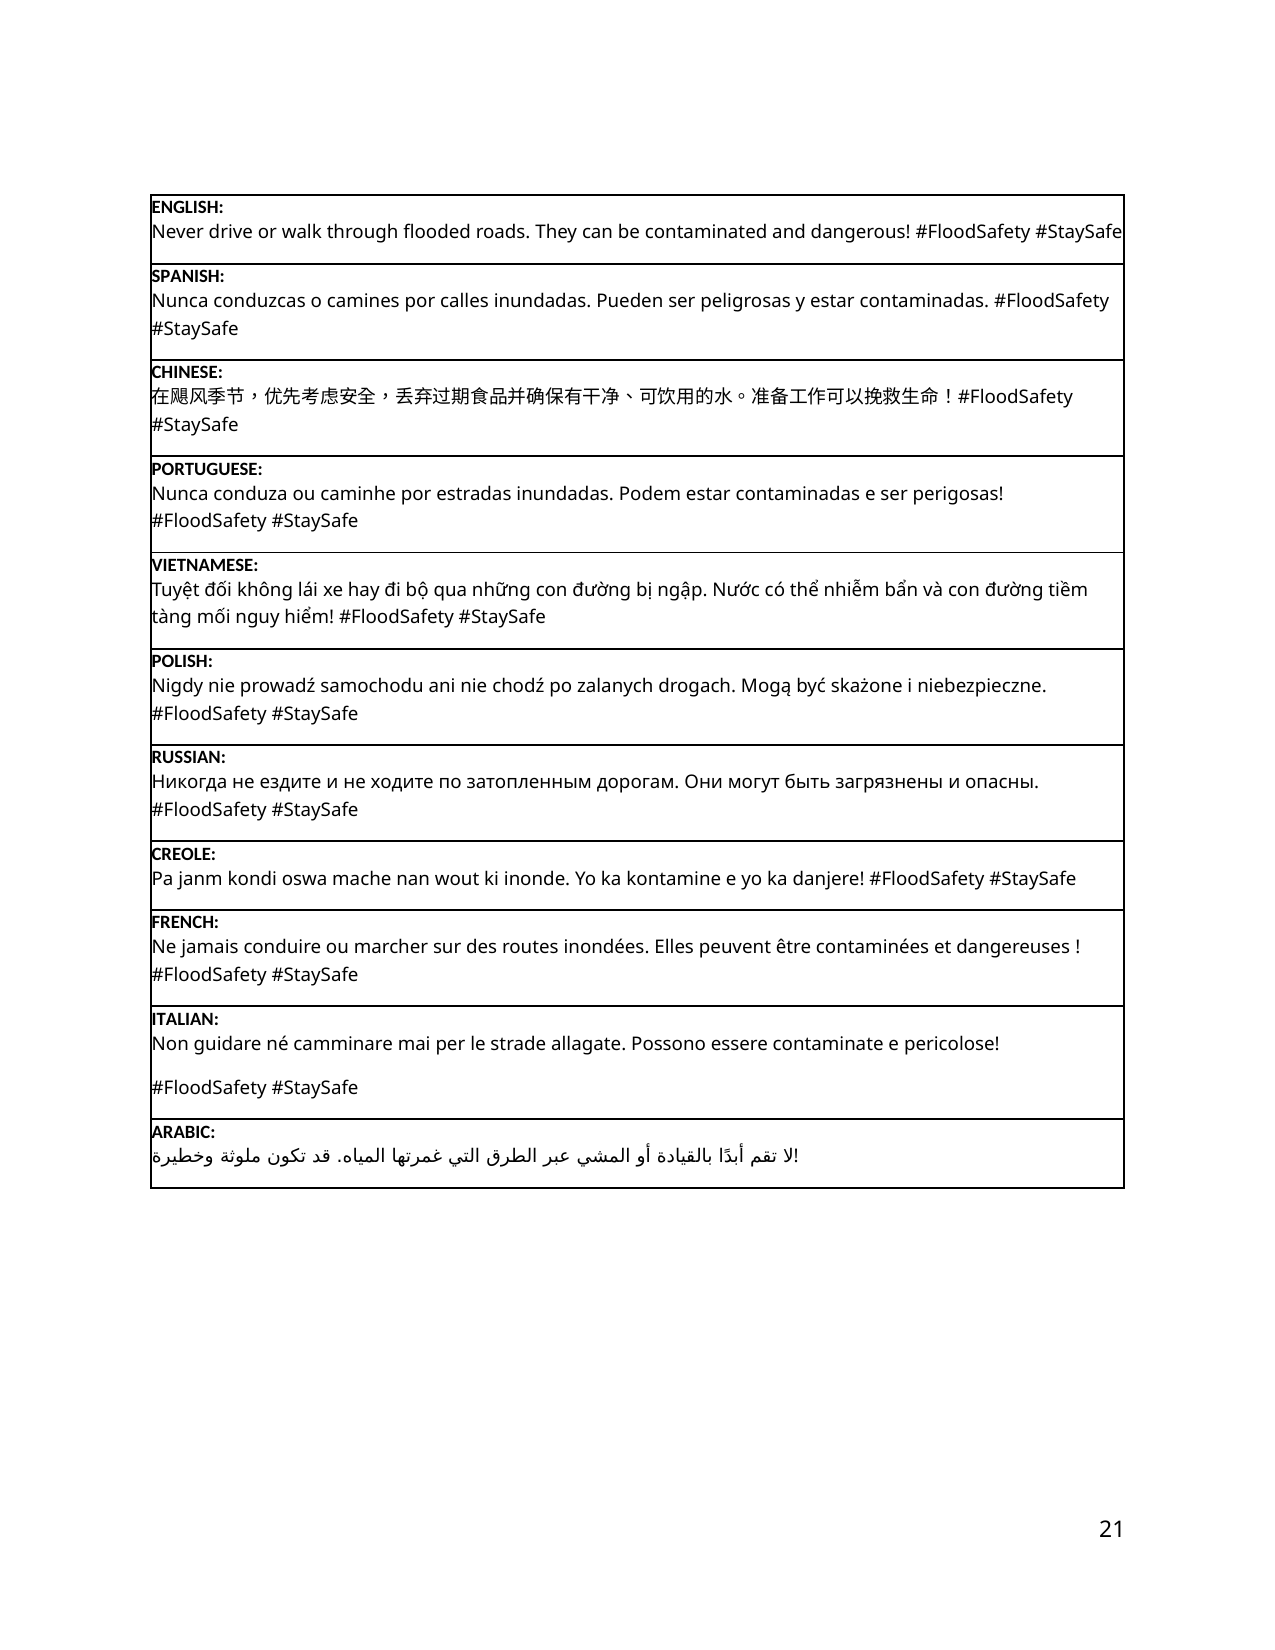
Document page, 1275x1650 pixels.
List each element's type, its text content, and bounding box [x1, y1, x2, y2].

table_cell SPANISH: Nunca conduzcas o camines por calles inundadas. Pueden ser peligrosas y estar contaminadas. #FloodSafety #StaySafe [152, 265, 1123, 359]
table_cell CHINESE: 在飓风季节，优先考虑安全，丢弃过期食品并确保有干净、可饮用的水。准备工作可以挽救生命！#FloodSafety #StaySafe [152, 361, 1123, 455]
table_header ENGLISH: Never drive or walk through flooded roads. They can be contaminated and dangerous! #FloodSafety #StaySafe [152, 196, 1123, 263]
table_cell RUSSIAN: Никогда не ездите и не ходите по затопленным дорогам. Они могут быть загрязнены и опасны. #FloodSafety #StaySafe [152, 746, 1123, 840]
table_cell ARABIC: لا تقم أبدًا بالقيادة أو المشي عبر الطرق التي غمرتها المياه. قد تكون ملوثة وخطيرة! [152, 1120, 1123, 1187]
table_cell ITALIAN: Non guidare né camminare mai per le strade allagate. Possono essere contaminate e pericolose! #FloodSafety #StaySafe [152, 1007, 1123, 1118]
table_cell PORTUGUESE: Nunca conduza ou caminhe por estradas inundadas. Podem estar contaminadas e ser perigosas! #FloodSafety #StaySafe [152, 457, 1123, 552]
table_cell FRENCH: Ne jamais conduire ou marcher sur des routes inondées. Elles peuvent être contaminées et dangereuses ! #FloodSafety #StaySafe [152, 911, 1123, 1005]
table_cell POLISH: Nigdy nie prowadź samochodu ani nie chodź po zalanych drogach. Mogą być skażone i niebezpieczne. #FloodSafety #StaySafe [152, 650, 1123, 744]
table_cell VIETNAMESE: Tuyệt đối không lái xe hay đi bộ qua những con đường bị ngập. Nước có thể nhiễm bẩn và con đường tiềm tàng mối nguy hiểm! #FloodSafety #StaySafe [152, 553, 1123, 648]
table_cell CREOLE: Pa janm kondi oswa mache nan wout ki inonde. Yo ka kontamine e yo ka danjere! #FloodSafety #StaySafe [152, 842, 1123, 909]
